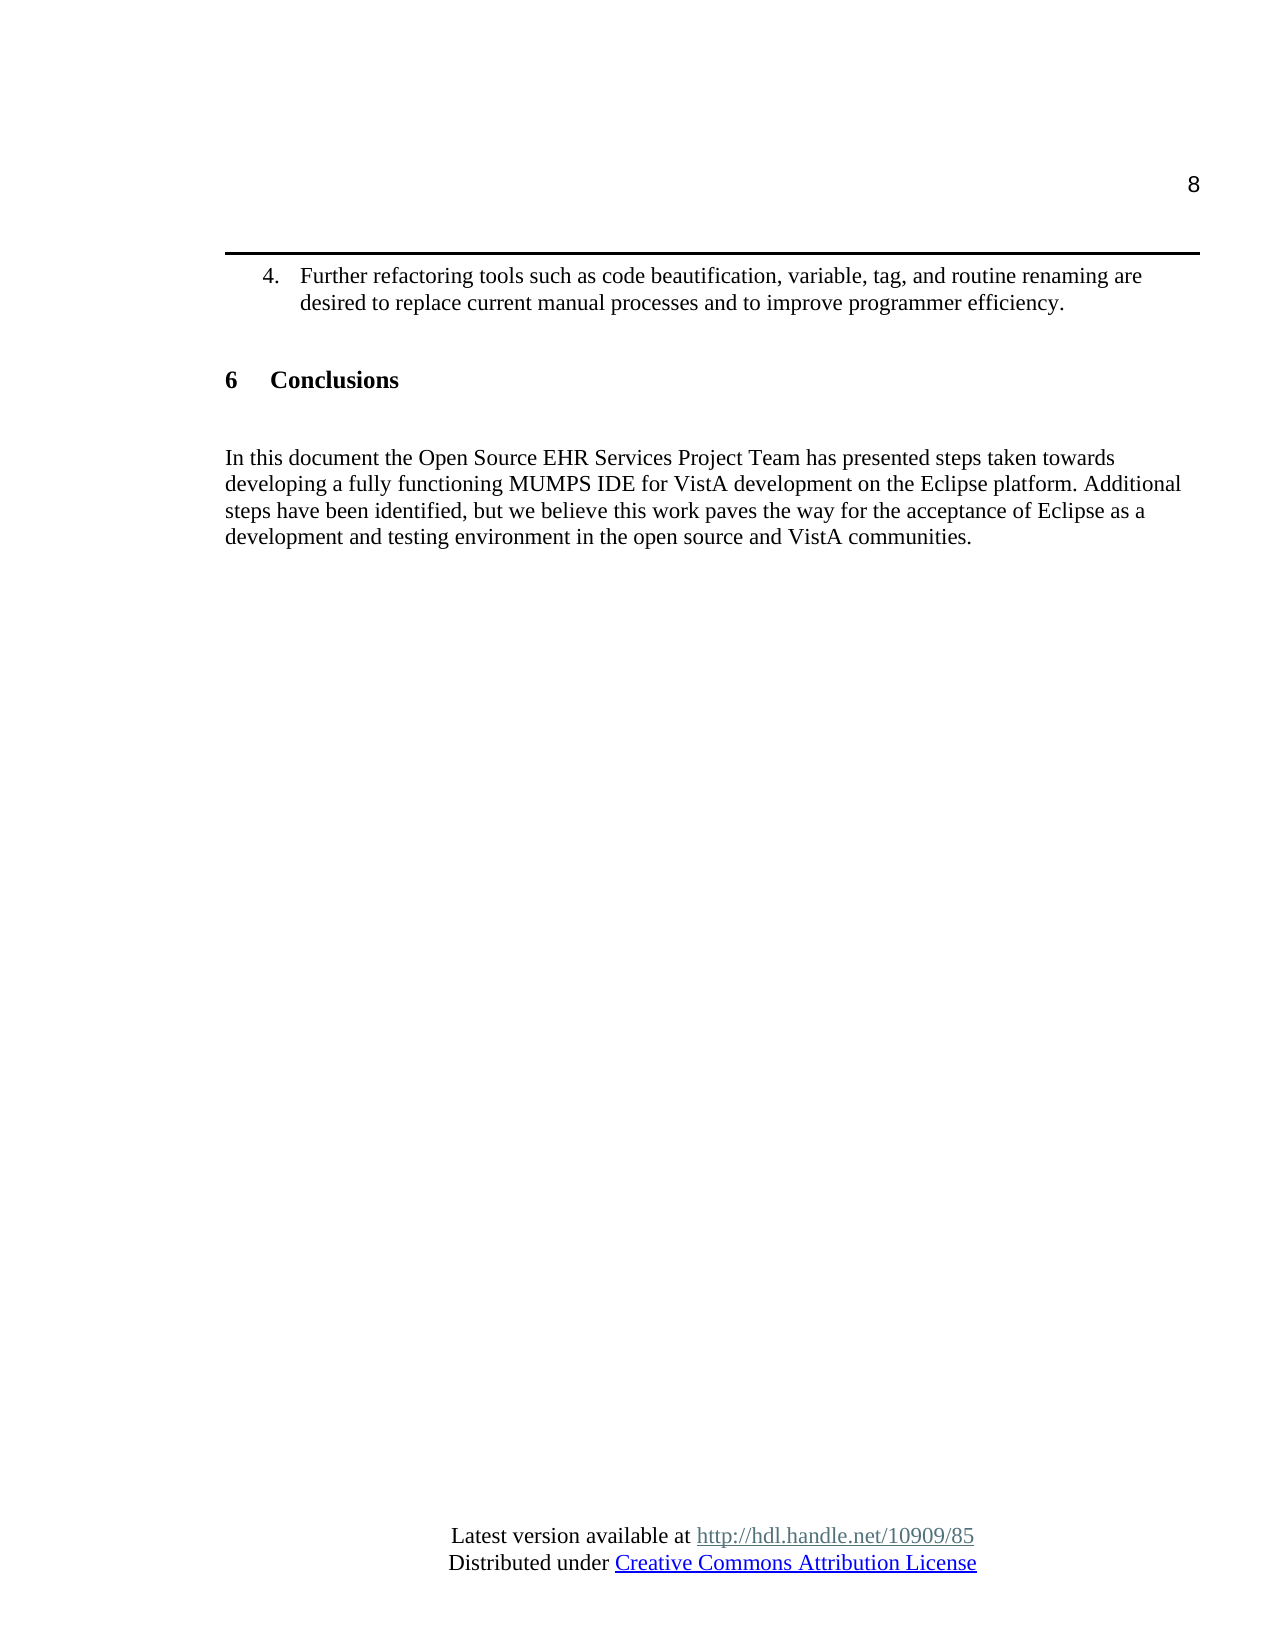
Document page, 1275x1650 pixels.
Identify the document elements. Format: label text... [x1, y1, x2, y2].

text In this document the Open Source EHR Services Project Team has presented steps taken towards developing a fully functioning MUMPS IDE for VistA development on the Eclipse platform. Additional steps have been identified, but we believe this work paves the way for the acceptance of Eclipse as a development and testing environment in the open source and VistA communities. [225, 444, 1200, 549]
list Further refactoring tools such as code beautification, variable, tag, and routine renaming are desired to replace current manual processes and to improve programmer efficiency. [262, 262, 1200, 315]
subtitle Conclusions [225, 365, 1200, 394]
